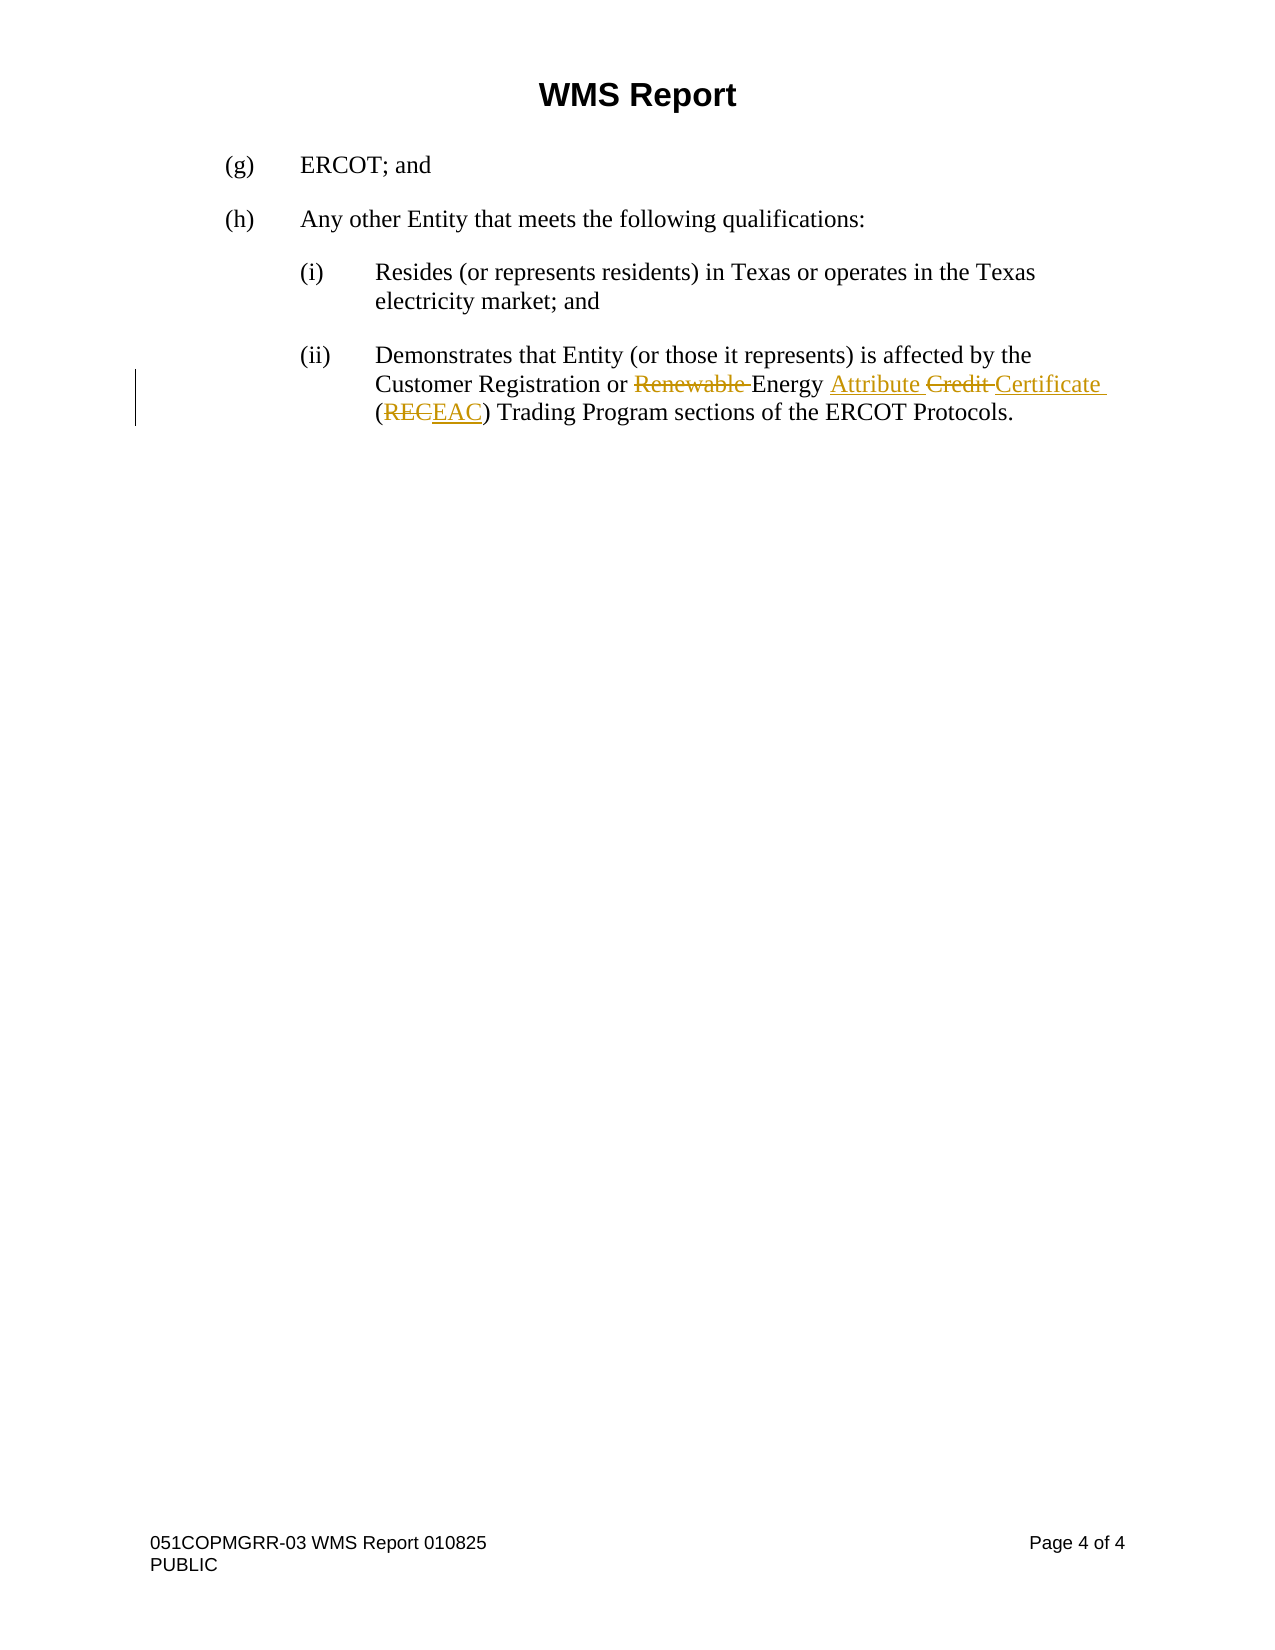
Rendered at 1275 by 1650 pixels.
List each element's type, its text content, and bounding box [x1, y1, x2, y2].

text (g) ERCOT; and [225, 150, 1125, 179]
text (h) Any other Entity that meets the following qualifications: [225, 204, 1125, 232]
text (ii) Demonstrates that Entity (or those it represents) is affected by the Customer Registration or Energy () Trading Program sections of the ERCOT Protocols. [300, 340, 1125, 426]
text (i) Resides (or represents residents) in Texas or operates in the Texas electricity market; and [300, 257, 1125, 315]
